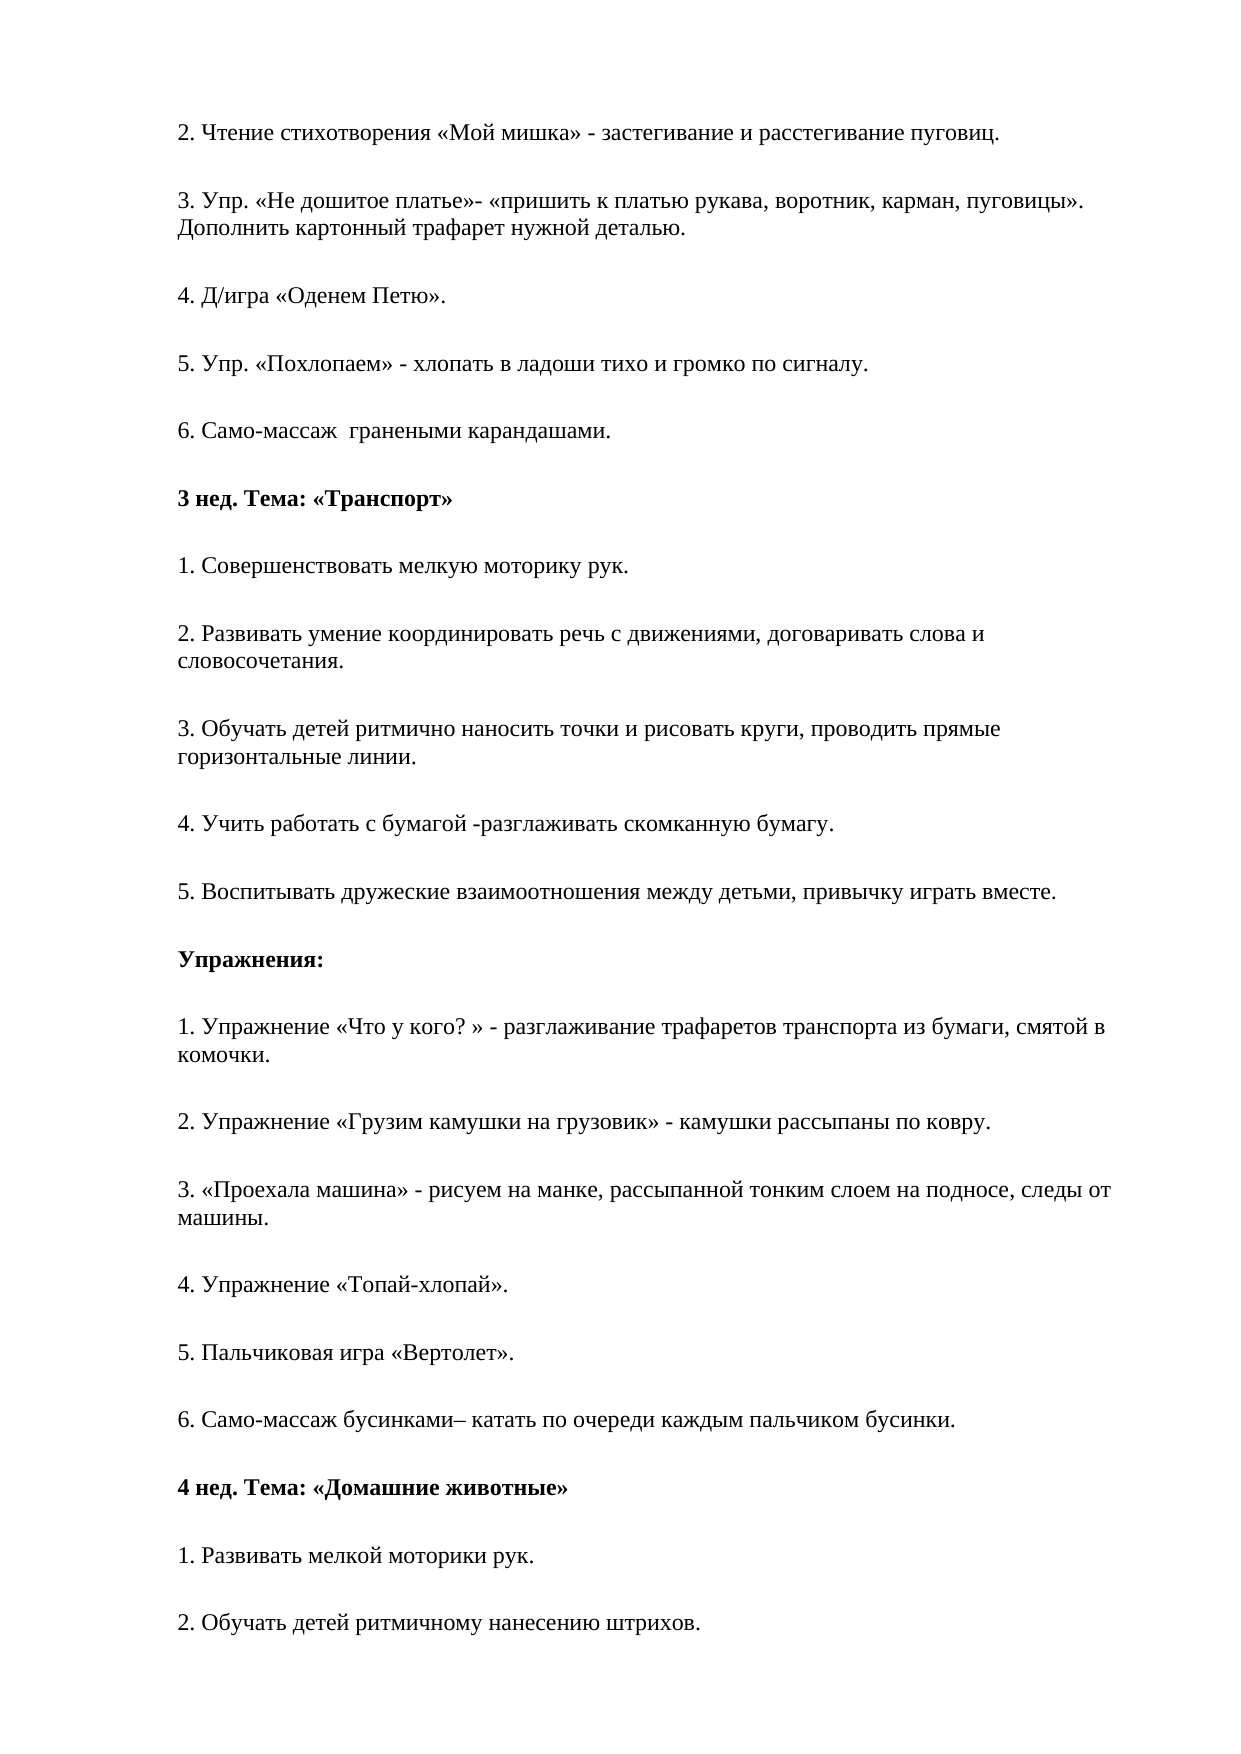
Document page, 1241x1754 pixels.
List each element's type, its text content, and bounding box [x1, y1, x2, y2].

text 2. Упражнение «Грузим камушки на грузовик» - камушки рассыпаны по ковру. [177, 1107, 1152, 1135]
text 4. Д/игра «Оденем Петю». [177, 281, 1152, 308]
text 2. Развивать умение координировать речь с движениями, договаривать слова и словосочетания. [177, 619, 1152, 674]
text Упражнения: [177, 944, 1152, 972]
text 5. Воспитывать дружеские взаимоотношения между детьми, привычку играть вместе. [177, 877, 1152, 904]
text 3 нед. Тема: «Транспорт» [177, 484, 1152, 511]
text 5. Упр. «Похлопаем» - хлопать в ладоши тихо и громко по сигналу. [177, 348, 1152, 376]
text 2. Обучать детей ритмичному нанесению штрихов. [177, 1608, 1152, 1636]
text 6. Само-массаж гранеными карандашами. [177, 416, 1152, 444]
text 3. Упр. «Не дошитое платье»- «пришить к платью рукава, воротник, карман, пуговицы». Дополнить картонный трафарет нужной деталью. [177, 186, 1152, 241]
text 4. Учить работать с бумагой -разглаживать скомканную бумагу. [177, 809, 1152, 837]
text 5. Пальчиковая игра «Вертолет». [177, 1338, 1152, 1365]
text 1. Упражнение «Что у кого? » - разглаживание трафаретов транспорта из бумаги, смятой в комочки. [177, 1012, 1152, 1067]
text 1. Развивать мелкой моторики рук. [177, 1541, 1152, 1568]
text 2. Чтение стихотворения «Мой мишка» - застегивание и расстегивание пуговиц. [177, 118, 1152, 146]
text 6. Само-массаж бусинками– катать по очереди каждым пальчиком бусинки. [177, 1405, 1152, 1433]
text 3. Обучать детей ритмично наносить точки и рисовать круги, проводить прямые горизонтальные линии. [177, 714, 1152, 769]
text 4. Упражнение «Топай-хлопай». [177, 1270, 1152, 1298]
text 3. «Проехала машина» - рисуем на манке, рассыпанной тонким слоем на подносе, следы от машины. [177, 1175, 1152, 1230]
text 4 нед. Тема: «Домашние животные» [177, 1473, 1152, 1501]
text 1. Совершенствовать мелкую моторику рук. [177, 551, 1152, 579]
